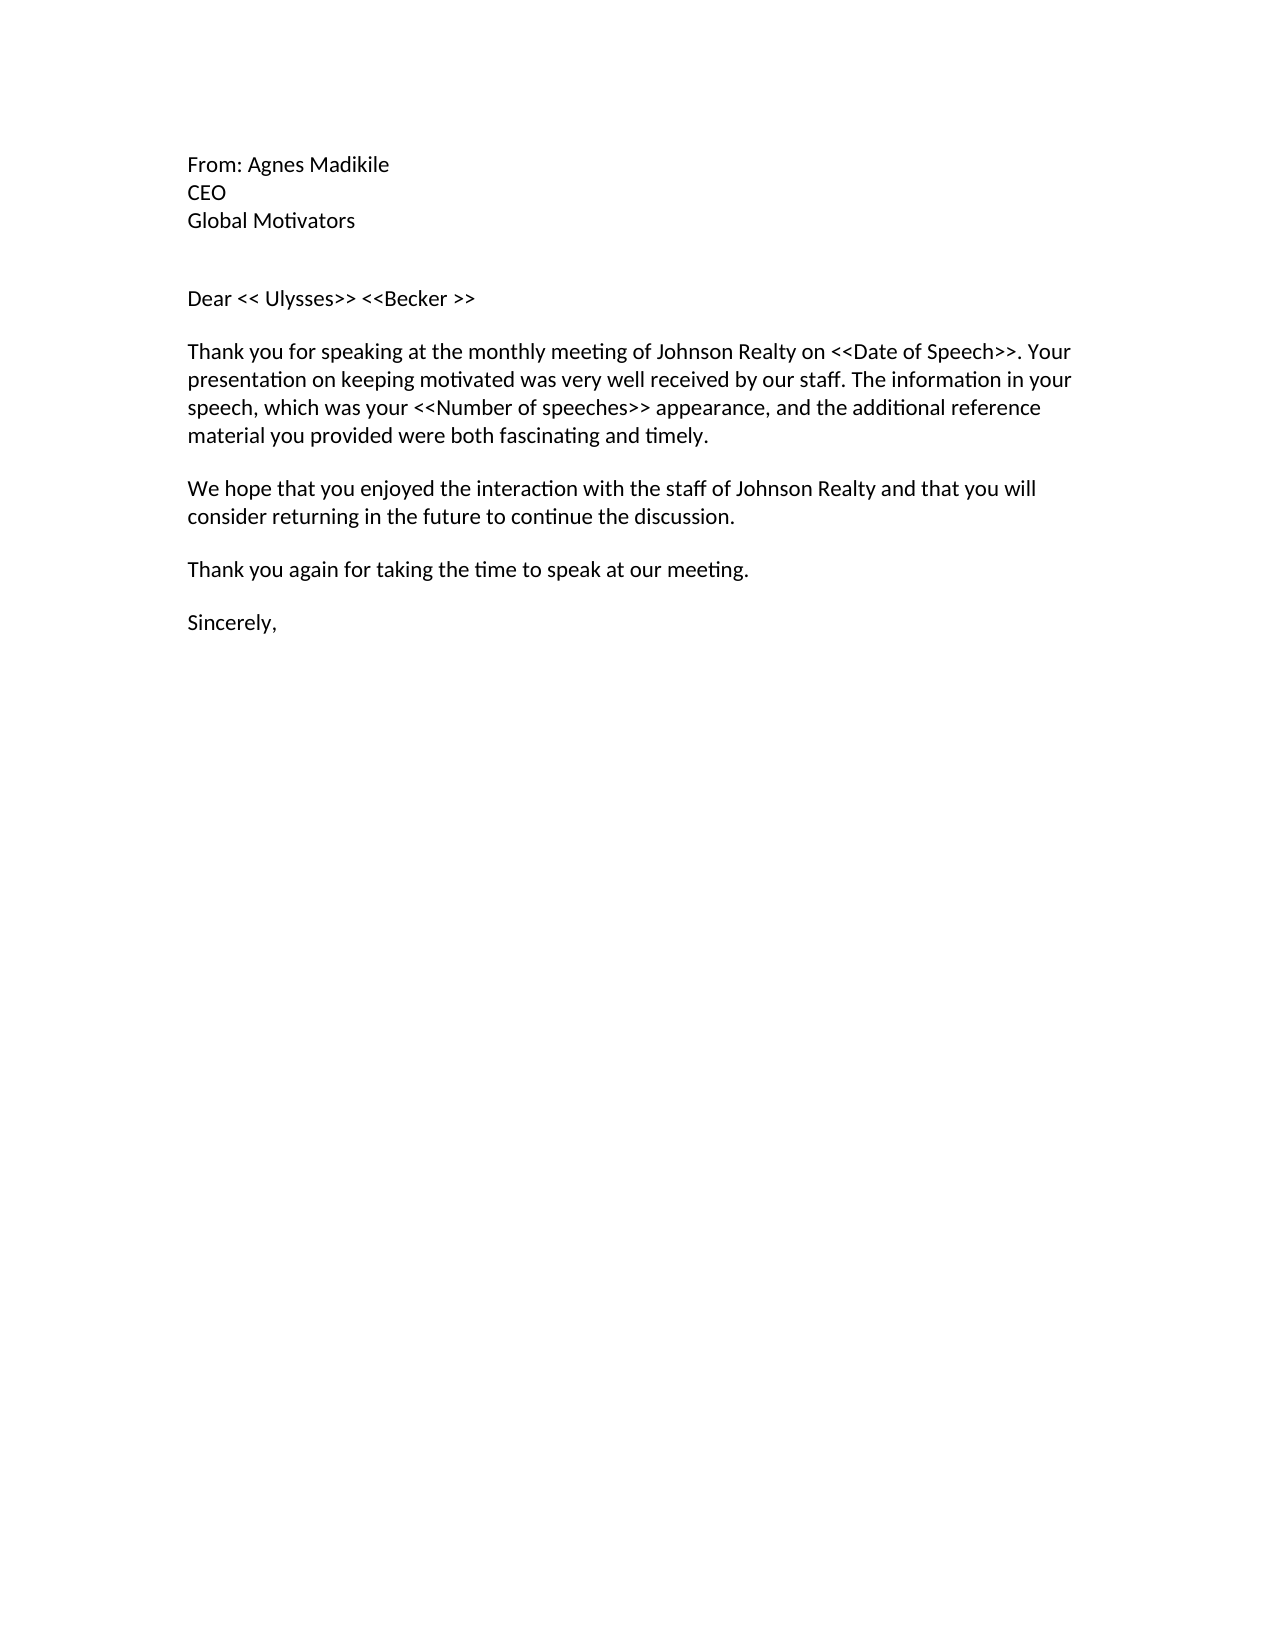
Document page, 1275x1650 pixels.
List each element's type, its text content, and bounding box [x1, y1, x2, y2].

text Sincerely, [187, 608, 1087, 636]
text We hope that you enjoyed the interaction with the staff of Johnson Realty and that you will consider returning in the future to continue the discussion. [187, 474, 1087, 530]
text Dear << Ulysses>> <<Becker >> [187, 284, 1087, 312]
text Thank you again for taking the time to speak at our meeting. [187, 555, 1087, 583]
text Thank you for speaking at the monthly meeting of Johnson Realty on <<Date of Speech>>. Your presentation on keeping motivated was very well received by our staff. The information in your speech, which was your <<Number of speeches>> appearance, and the additional reference material you provided were both fascinating and timely. [187, 337, 1087, 449]
text CEO [187, 178, 1087, 206]
text From: Agnes Madikile [187, 150, 1087, 178]
text Global Motivators [187, 206, 1087, 234]
